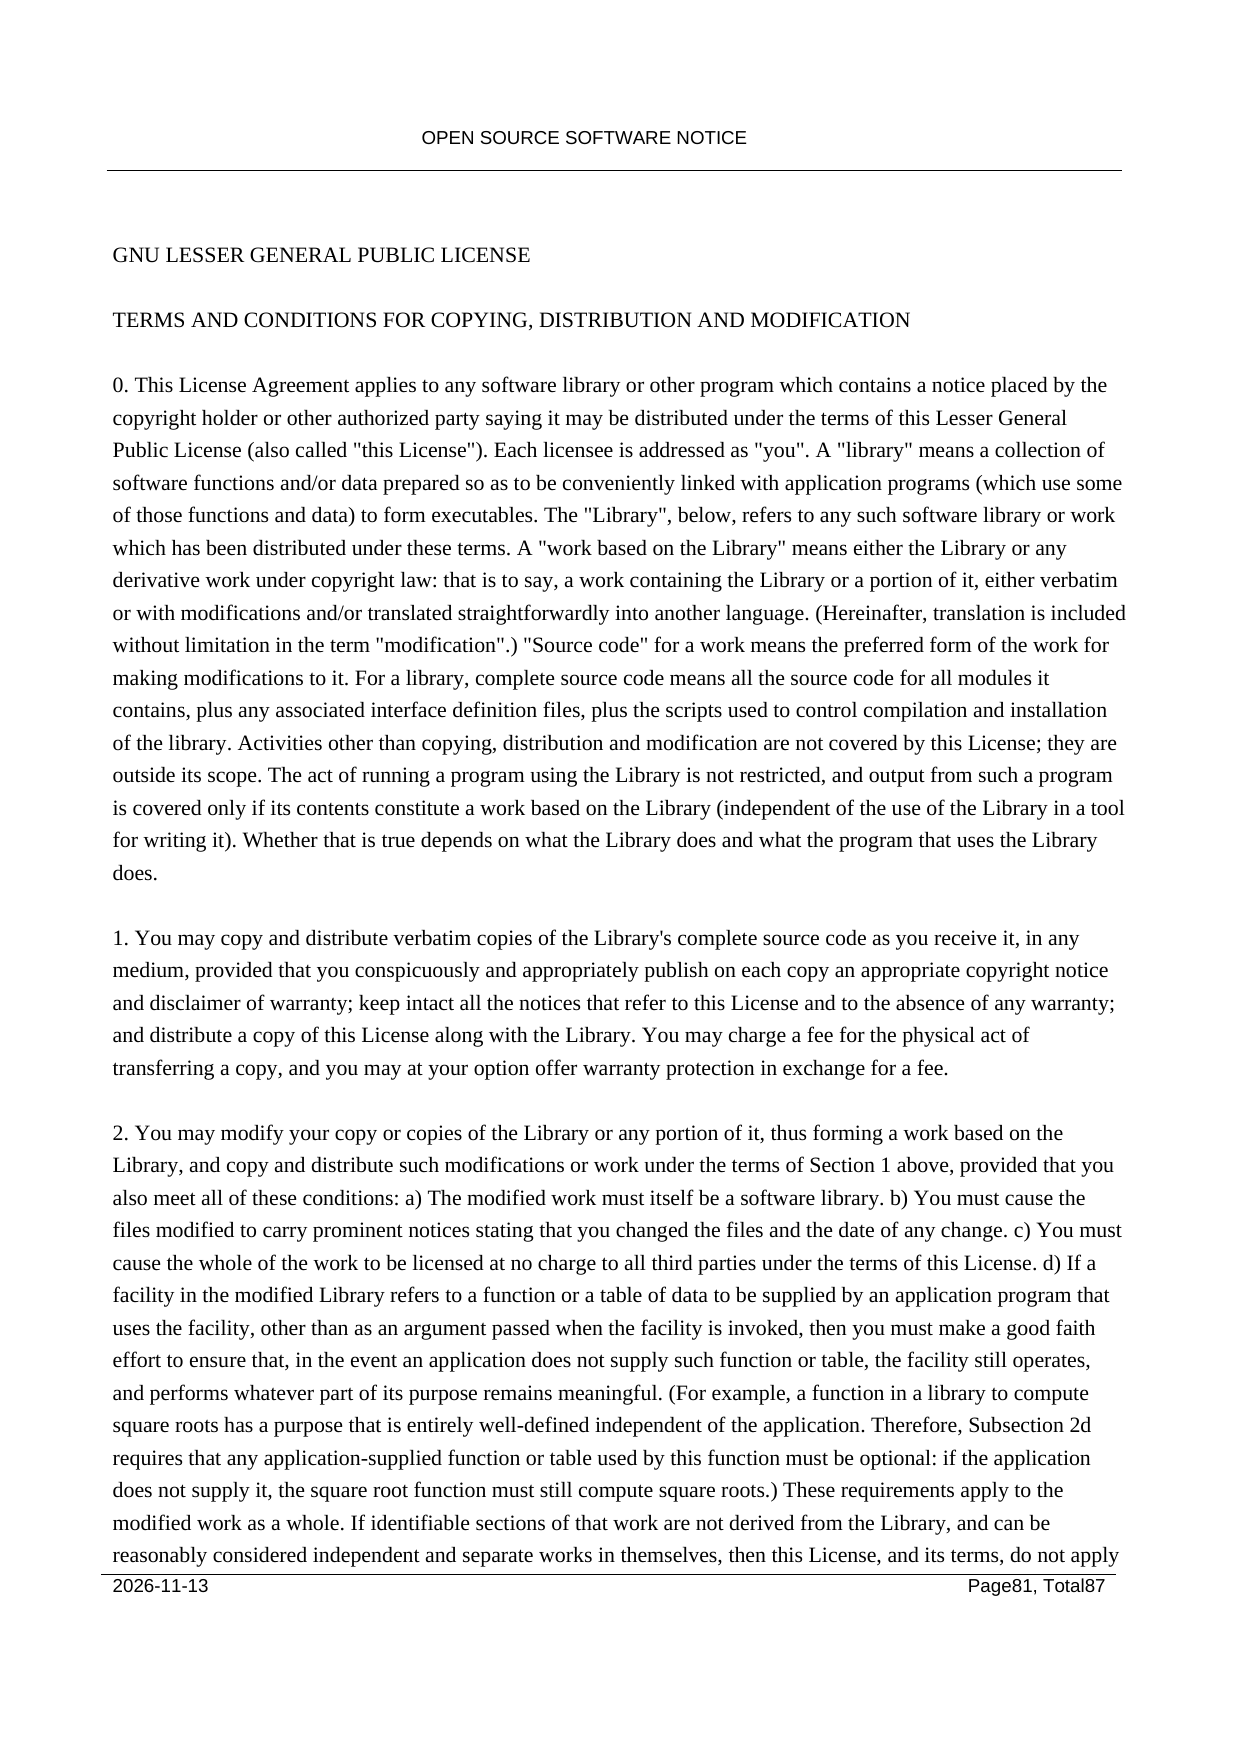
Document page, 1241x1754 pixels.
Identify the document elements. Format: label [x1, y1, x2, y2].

text [112, 206, 1128, 1571]
